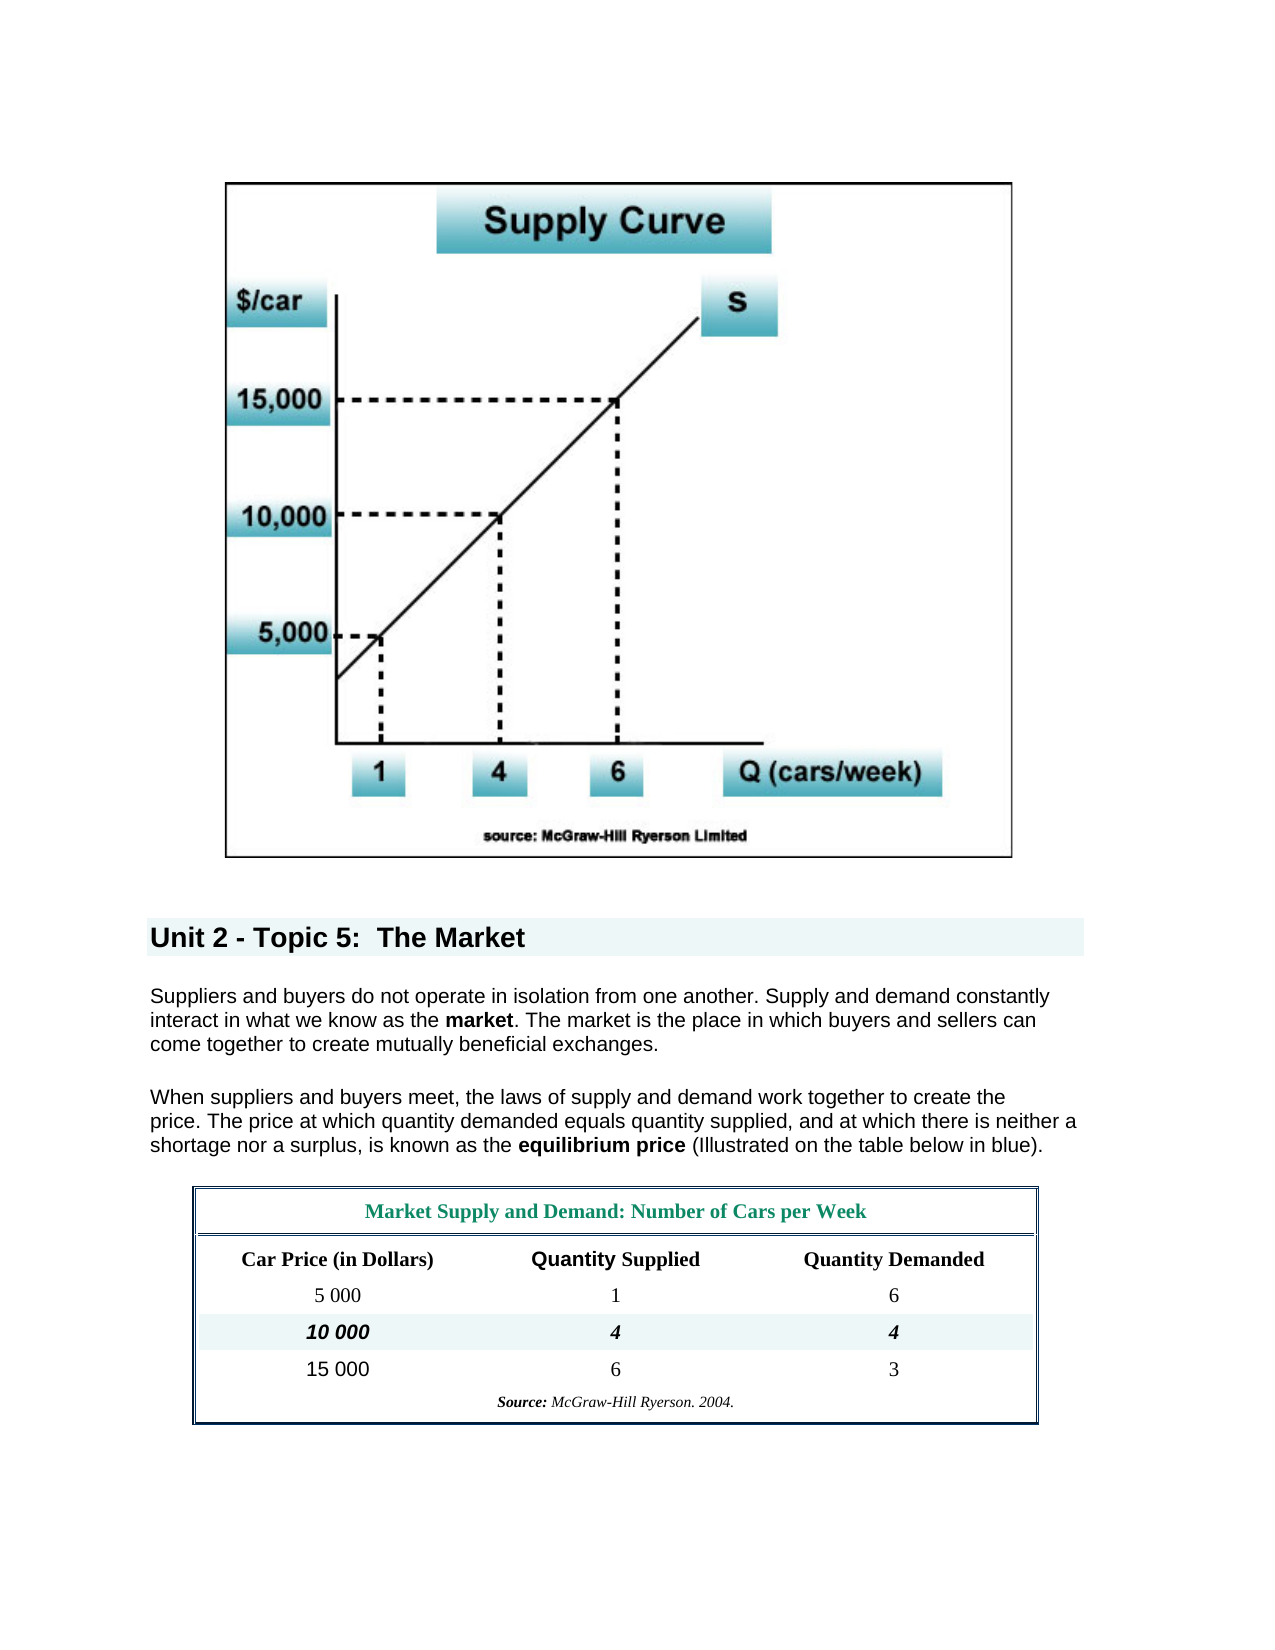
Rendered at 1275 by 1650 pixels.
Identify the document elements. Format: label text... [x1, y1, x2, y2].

table_header Unit 2 - Topic 5: The Market [147, 918, 1084, 956]
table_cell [147, 956, 1084, 1486]
picture [224, 182, 1013, 858]
table_cell Supply As oil prices creep up, oil companies are enticed to produce more oil in an attempt to cash in on thehigher prices. Higher prices for any product are an incentive for their producers to supply more. In Economics, supply is defined as the quantities that producers are willing and able to sell per period of time at different prices. Higher prices will lead to higher supplies, and lower prices will result in fewer products being delivered to the market. Supply Schedule Similar to the demand schedule, we can demonstrate this principle by developing a table showing the various quantities supplied per period of time at different prices over a time period. If we go back to our example of your car purchase, suppliers will be less inclined to supply cars at a lower price than they would at a higher price (all other things being equal) as we can see below: Supply Curve The supply curve is a graphic representation of the supply schedule. Note that the resultant supply curve is upward sloping indicating more is supplied as prices increase, all things being equal. [147, 150, 1084, 865]
